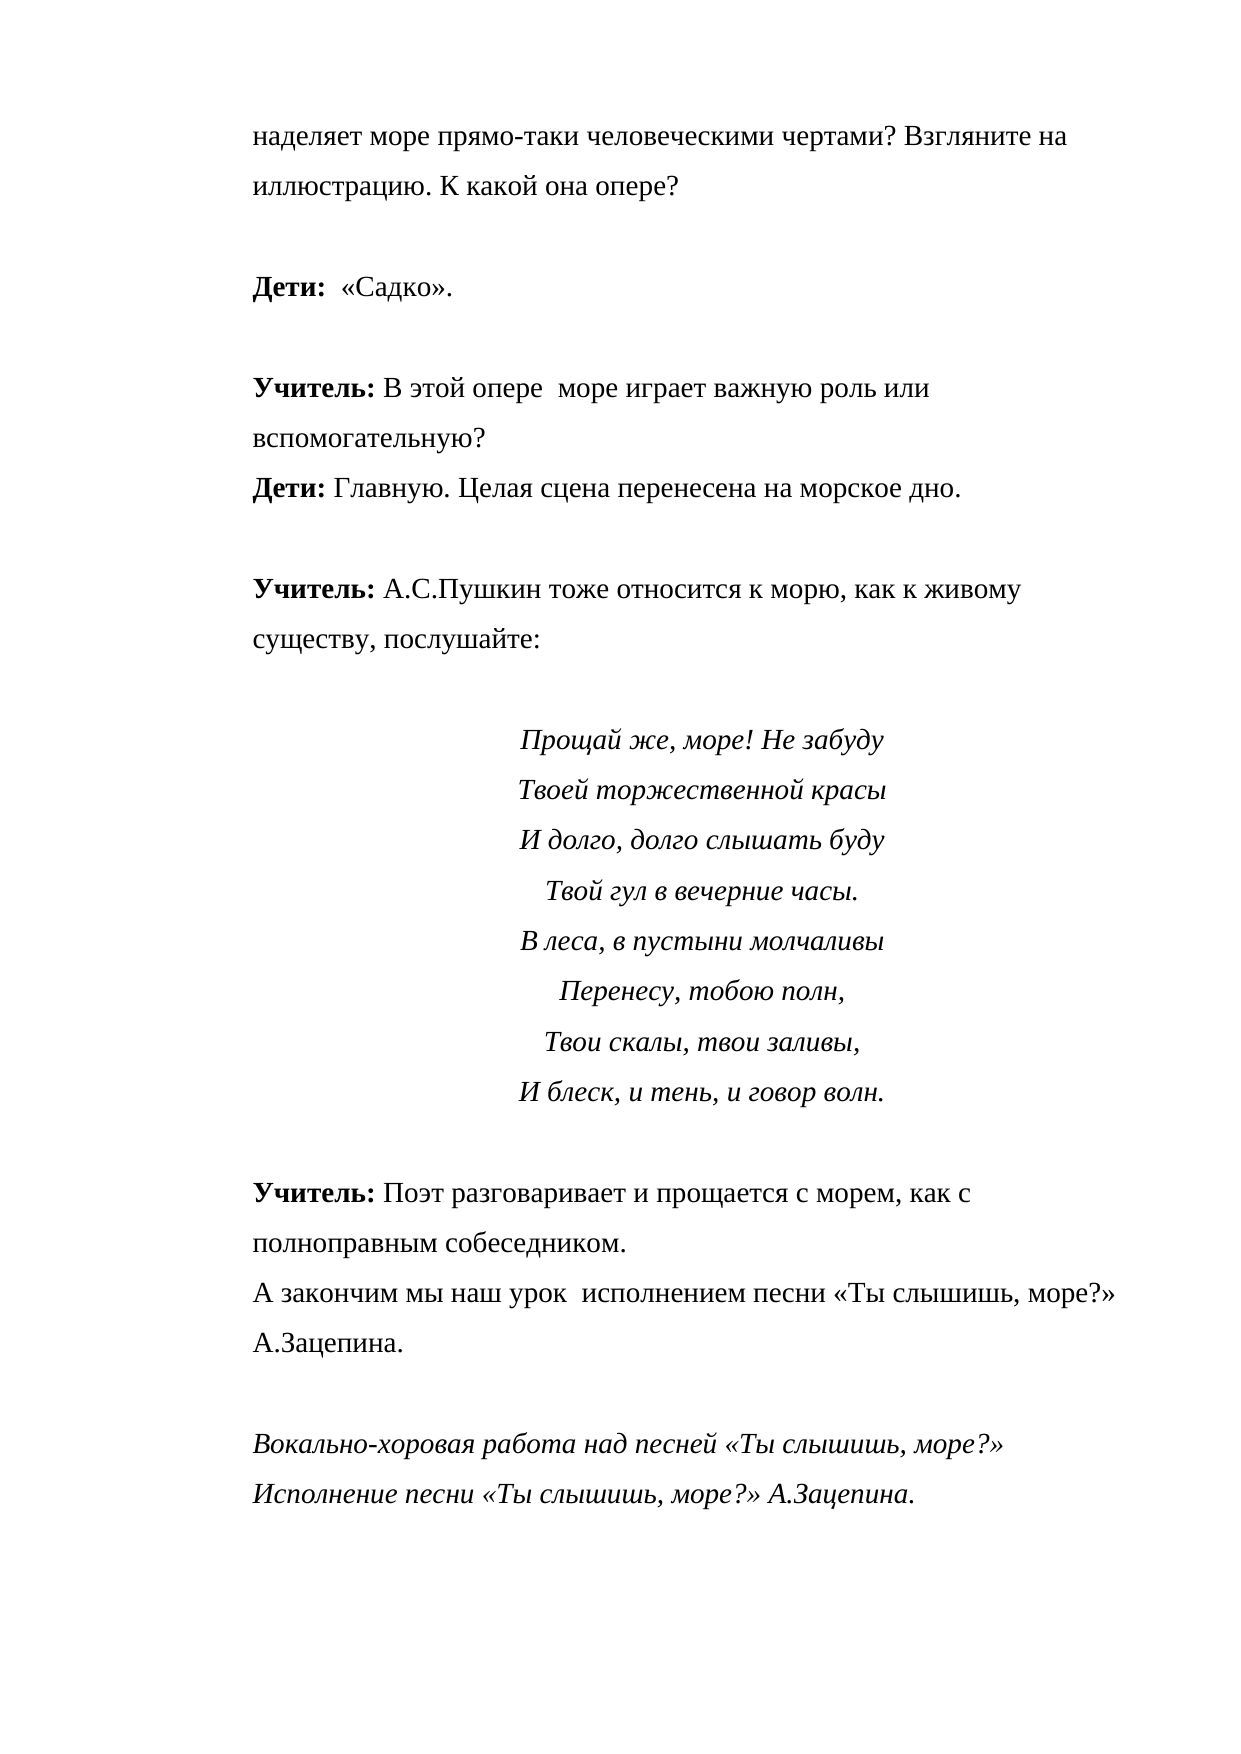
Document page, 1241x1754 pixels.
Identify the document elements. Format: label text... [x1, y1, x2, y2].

list Дети: Главную. Целая сцена перенесена на морское дно. [252, 470, 1152, 504]
list Дети: «Садко». [252, 269, 1152, 303]
list А закончим мы наш урок исполнением песни «Ты слышишь, море?» А.Зацепина. [252, 1275, 1152, 1359]
list Учитель: А.С.Пушкин тоже относится к морю, как к живому существу, послушайте: [252, 571, 1152, 655]
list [252, 118, 1152, 202]
list Прощай же, море! Не забуду [252, 722, 1152, 755]
list В леса, в пустыни молчаливы [252, 923, 1152, 957]
list Учитель: Поэт разговаривает и прощается с морем, как с полноправным собеседником. [252, 1175, 1152, 1258]
list И блеск, и тень, и говор волн. [252, 1074, 1152, 1108]
list И долго, долго слышать буду [252, 822, 1152, 856]
list Твои скалы, твои заливы, [252, 1024, 1152, 1057]
list Перенесу, тобою полн, [252, 973, 1152, 1007]
list Вокально-хоровая работа над песней «Ты слышишь, море?» Исполнение песни «Ты слышишь, море?» А.Зацепина. [252, 1426, 1152, 1510]
list Твоей торжественной красы [252, 772, 1152, 806]
list Твой гул в вечерние часы. [252, 873, 1152, 906]
list Учитель: В этой опере море играет важную роль или вспомогательную? [252, 370, 1152, 453]
